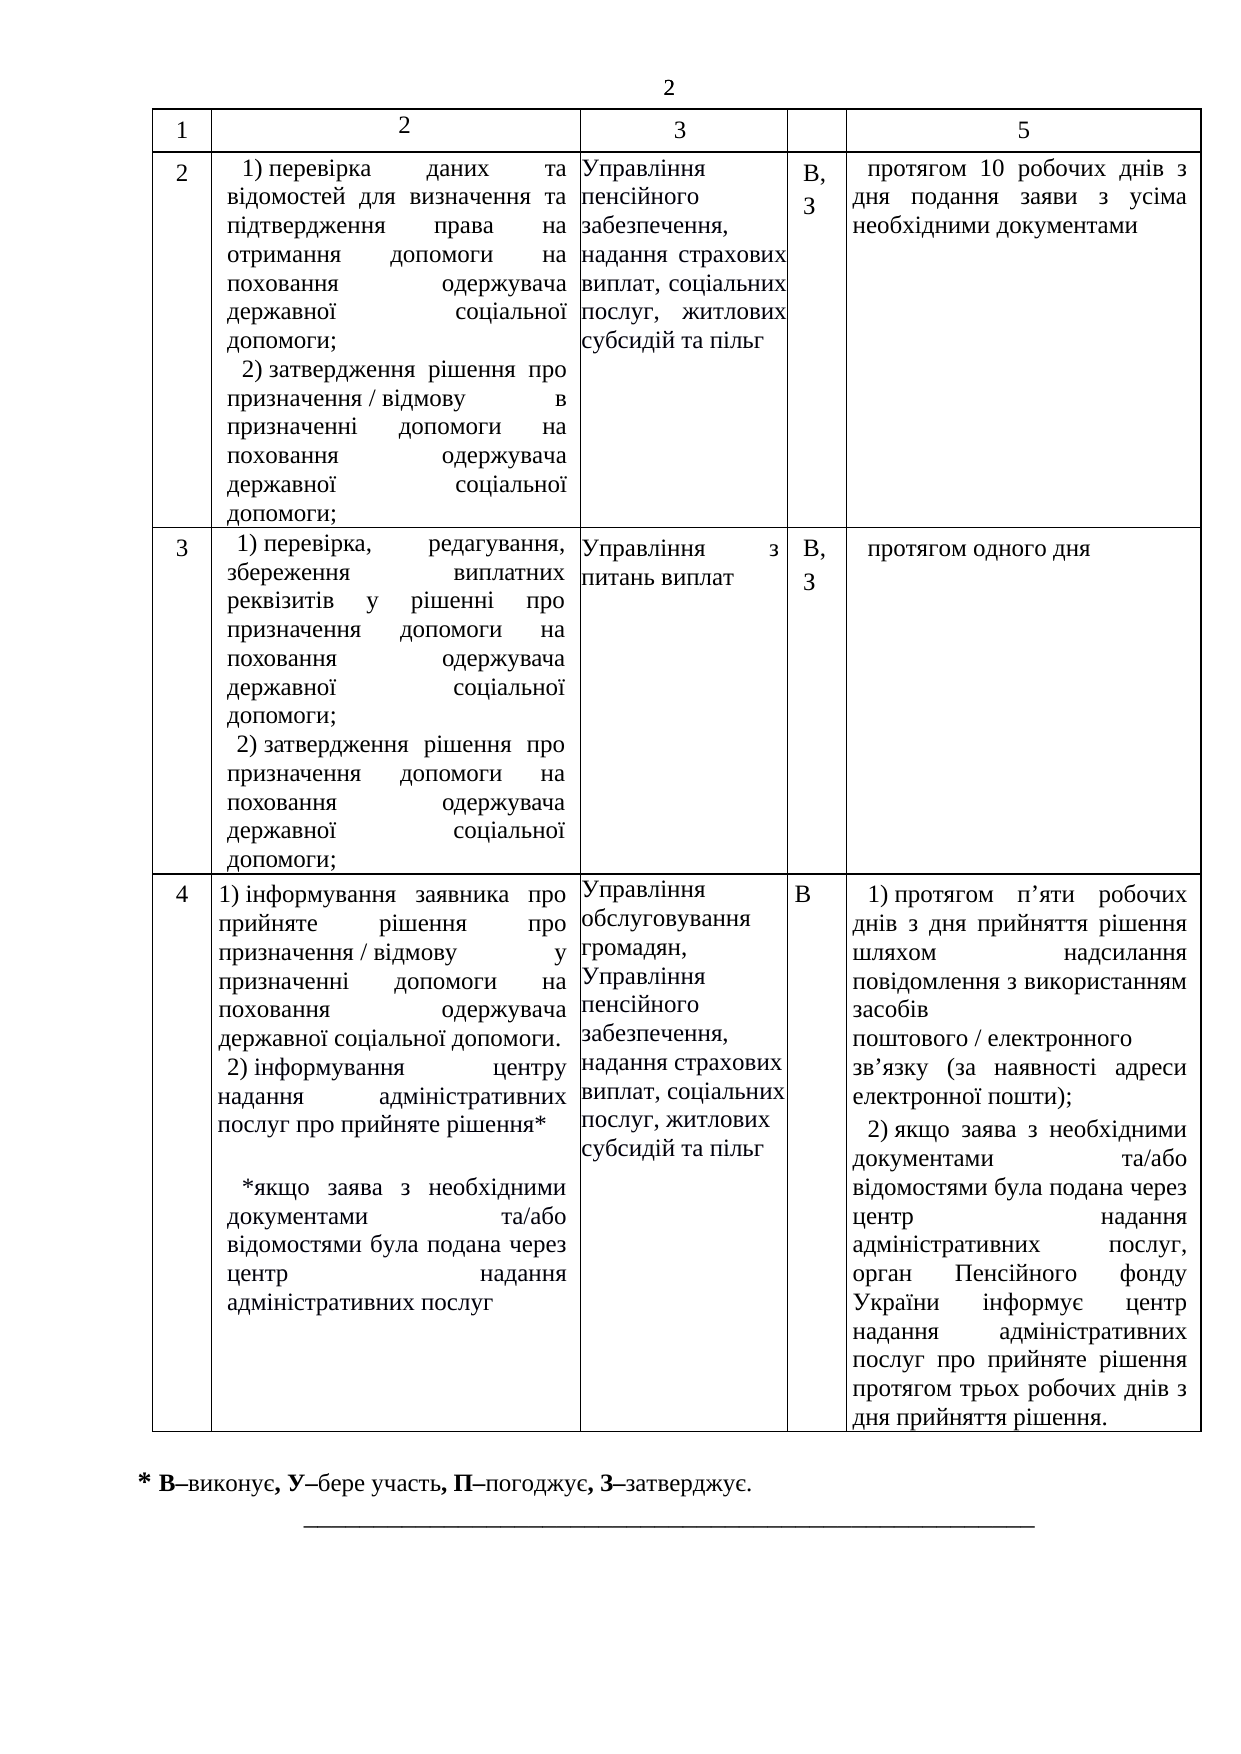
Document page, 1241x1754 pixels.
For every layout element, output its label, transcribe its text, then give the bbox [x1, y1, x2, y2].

table_cell 1) протягом п’яти робочих днів з дня прийняття рішення шляхом надсилання повідомлення з використанням засобів поштового / електронного зв’язку (за наявності адреси електронної пошти); 2) якщо заява з необхідними документами та/або відомостями була подана через центр надання адміністративних послуг, орган Пенсійного фонду України інформує центр надання адміністративних послуг про прийняте рішення протягом трьох робочих днів з дня прийняття рішення. [847, 875, 1200, 1431]
table_cell 1) перевірка даних та відомостей для визначення та підтвердження права на отримання допомоги на поховання одержувача державної соціальної допомоги; 2) затвердження рішення про призначення / відмову в призначенні допомоги на поховання одержувача державної соціальної допомоги; [212, 153, 580, 526]
text ____________________________________________________ [137, 1498, 1201, 1531]
table_cell 3 [581, 110, 787, 151]
table_cell Управління пенсійного забезпечення, надання страхових виплат, соціальних послуг, житлових субсидій та пільг [581, 153, 787, 526]
table_cell В, З [788, 153, 846, 526]
table_cell 5 [847, 110, 1200, 151]
table_cell 1) перевірка, редагування, збереження виплатних реквізитів у рішенні про призначення допомоги на поховання одержувача державної соціальної допомоги; 2) затвердження рішення про призначення допомоги на поховання одержувача державної соціальної допомоги; [212, 528, 580, 873]
table_cell 1 [153, 110, 211, 151]
table_cell 3 [153, 528, 211, 873]
table_cell [788, 110, 846, 151]
table_cell Управління з питань виплат [581, 528, 787, 873]
table_cell протягом 10 робочих днів з дня подання заяви з усіма необхідними документами [847, 153, 1200, 526]
table_cell 2 [212, 110, 580, 151]
table_cell 1) інформування заявника про прийняте рішення про призначення / відмову у призначенні допомоги на поховання одержувача державної соціальної допомоги. 2) інформування центру надання адміністративних послуг про прийняте рішення* *якщо заява з необхідними документами та/або відомостями була подана через центр надання адміністративних послуг [212, 875, 580, 1431]
text * В–виконує, У–бере участь, П–погоджує, З–затверджує. [137, 1465, 1201, 1498]
table_cell Управління обслуговування громадян, Управління пенсійного забезпечення, надання страхових виплат, соціальних послуг, житлових субсидій та пільг [581, 875, 787, 1431]
table_cell 4 [153, 875, 211, 1431]
table_cell В, З [788, 528, 846, 873]
table_cell В [788, 875, 846, 1431]
table_cell протягом одного дня [847, 528, 1200, 873]
table_cell 2 [153, 153, 211, 526]
